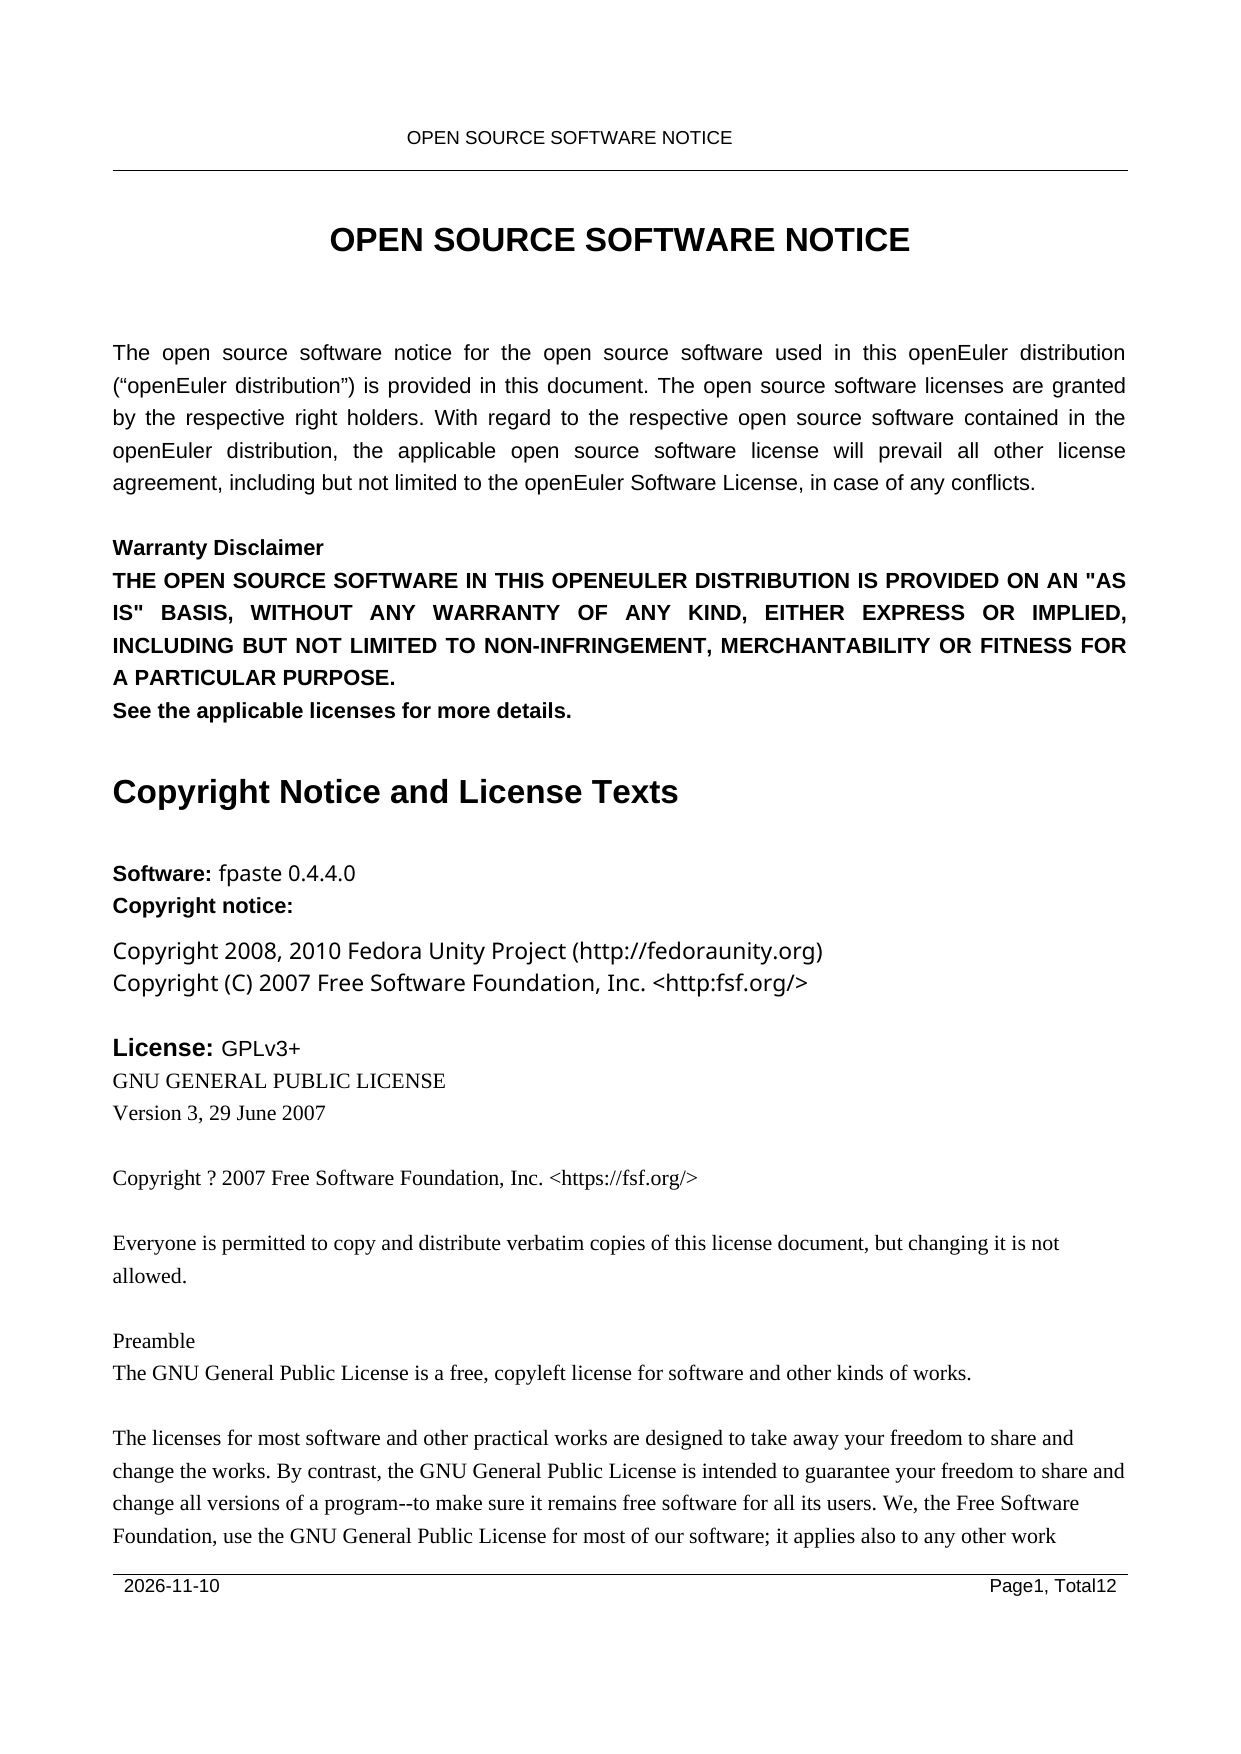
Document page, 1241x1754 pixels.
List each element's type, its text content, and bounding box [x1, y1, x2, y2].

text The open source software notice for the open source software used in this openEuler distribution (“openEuler distribution”) is provided in this document. The open source software licenses are granted by the respective right holders. With regard to the respective open source software contained in the openEuler distribution, the applicable open source software license will prevail all other license agreement, including but not limited to the openEuler Software License, in case of any conflicts. [112, 336, 1128, 499]
text THE OPEN SOURCE SOFTWARE IN THIS OPENEULER DISTRIBUTION IS PROVIDED ON AN "AS IS" BASIS, WITHOUT ANY WARRANTY OF ANY KIND, EITHER EXPRESS OR IMPLIED, INCLUDING BUT NOT LIMITED TO NON-INFRINGEMENT, MERCHANTABILITY OR FITNESS FOR A PARTICULAR PURPOSE. See the applicable licenses for more details. [112, 564, 1128, 726]
title Software: fpaste 0.4.4.0 [112, 856, 1128, 889]
text OPEN SOURCE SOFTWARE NOTICE [112, 206, 1128, 271]
text Copyright 2008, 2010 Fedora Unity Project (http://fedoraunity.org) Copyright (C) 2007 Free Software Foundation, Inc. <http:fsf.org/> [112, 934, 1128, 1031]
text Copyright notice: [112, 889, 1128, 921]
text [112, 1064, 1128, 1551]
text License: GPLv3+ [112, 1031, 1128, 1064]
text Copyright Notice and License Texts [112, 759, 1128, 824]
text Warranty Disclaimer [112, 531, 1128, 564]
